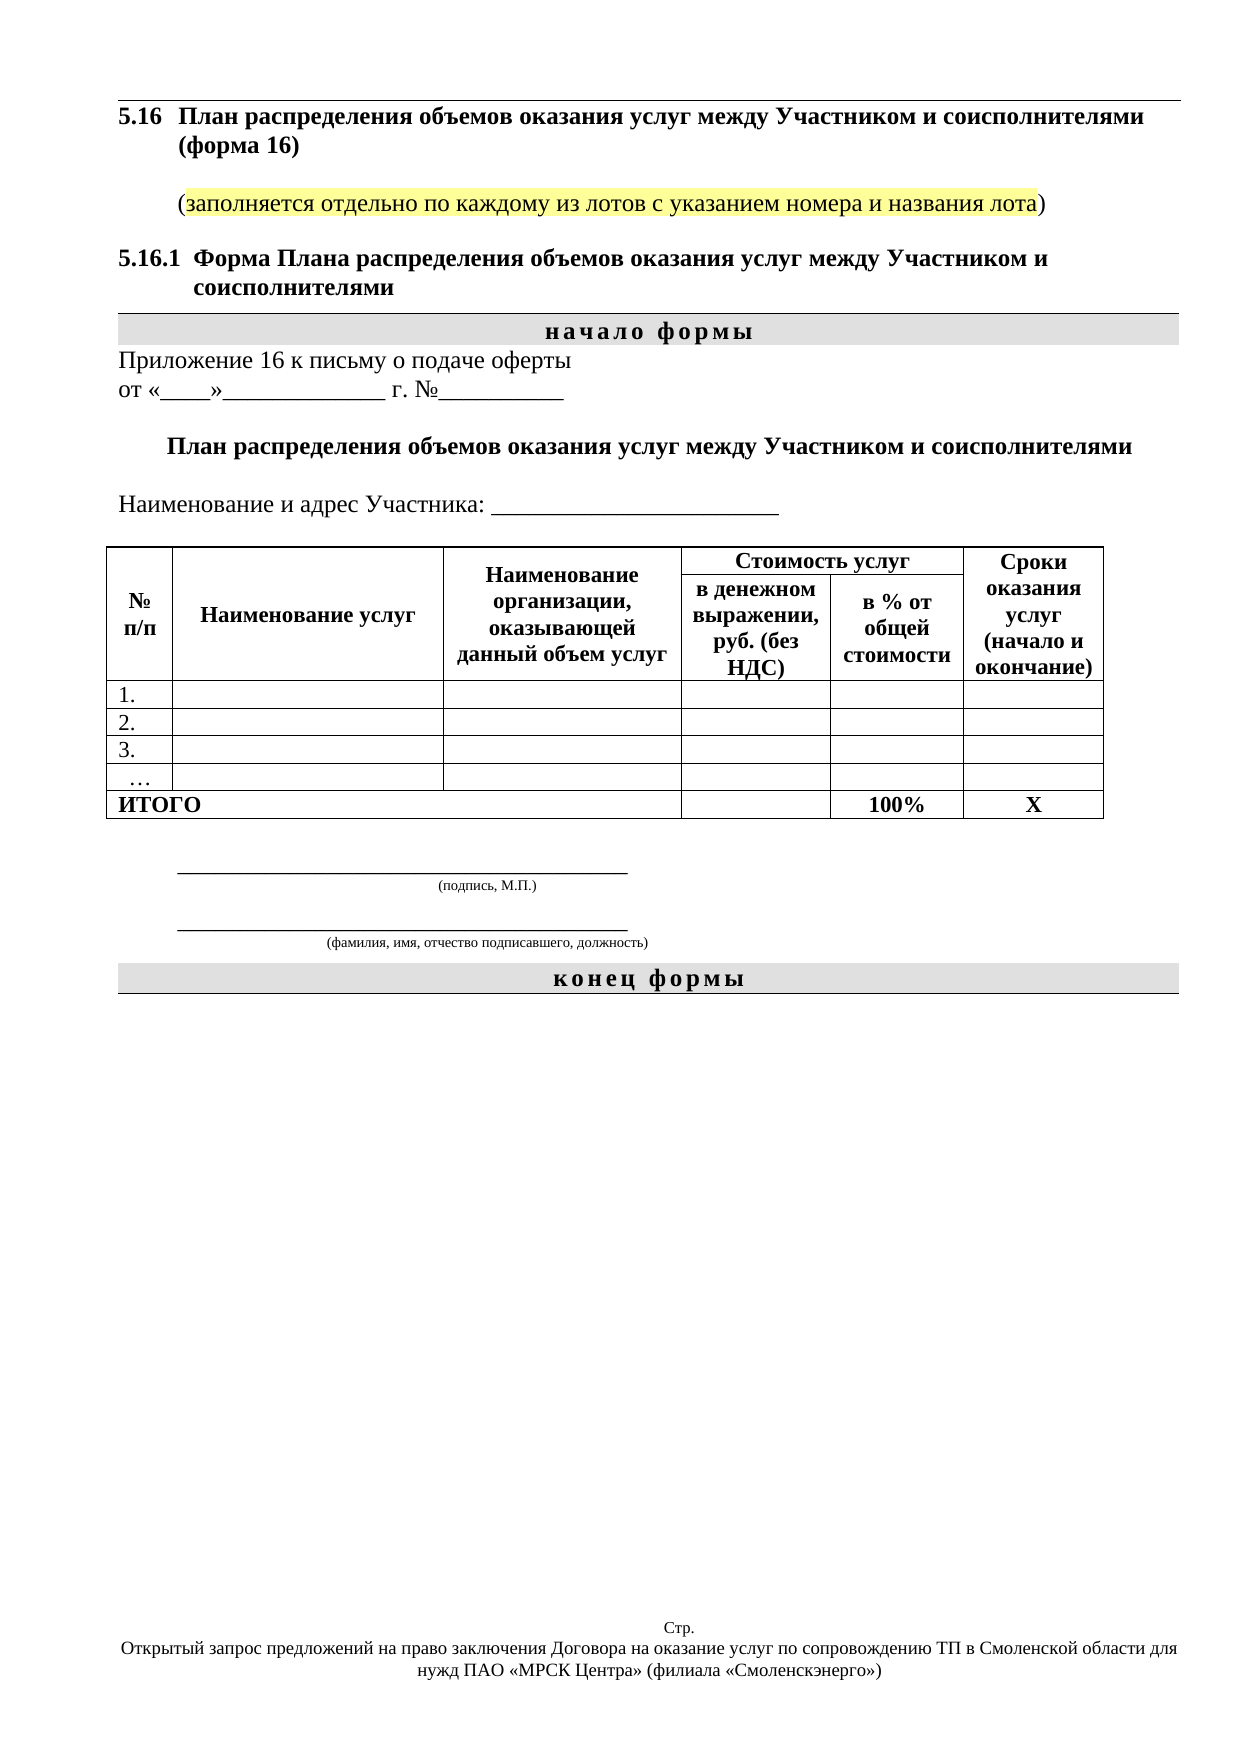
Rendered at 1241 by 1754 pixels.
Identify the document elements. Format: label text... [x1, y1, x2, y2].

table_cell Х [964, 791, 1103, 818]
text ____________________________________ [118, 905, 1181, 934]
table_cell [682, 681, 830, 708]
text (подпись, М.П.) [118, 876, 797, 905]
table_cell в денежном выражении, руб. (без НДС) [682, 575, 830, 680]
table_cell в % от общей стоимости [831, 575, 963, 680]
text начало формы [118, 314, 1179, 345]
table_header Наименование услуг [173, 548, 443, 680]
table_cell 100% [831, 791, 963, 818]
table_header Наименование организации, оказывающей данный объем услуг [444, 548, 681, 680]
table_cell [831, 681, 963, 708]
table_cell [964, 764, 1103, 790]
subtitle План распределения объемов оказания услуг между Участником и соисполнителями (форма 16) [118, 101, 1181, 158]
text План распределения объемов оказания услуг между Участником и соисполнителями [118, 431, 1181, 460]
table_header Сроки оказания услуг (начало и окончание) [964, 548, 1103, 680]
table_header Стоимость услуг [682, 548, 963, 574]
table_cell [831, 736, 963, 762]
table_cell [173, 736, 443, 762]
table_cell [682, 709, 830, 735]
table_cell [107, 736, 172, 762]
table_cell ИТОГО [107, 791, 681, 818]
table_cell [682, 764, 830, 790]
table_cell [444, 736, 681, 762]
table_cell [107, 681, 172, 708]
table_cell [444, 681, 681, 708]
table_cell [682, 736, 830, 762]
table_cell [173, 764, 443, 790]
table_cell [682, 791, 830, 818]
table_cell [831, 709, 963, 735]
text (фамилия, имя, отчество подписавшего, должность) [118, 934, 797, 963]
text Наименование и адрес Участника: _______________________ [118, 489, 1181, 518]
table_cell [173, 709, 443, 735]
table_cell … [107, 764, 172, 790]
table_cell [107, 709, 172, 735]
table_cell [964, 681, 1103, 708]
table_cell [444, 709, 681, 735]
table_cell [831, 764, 963, 790]
text Приложение 16 к письму о подаче оферты от «____»_____________ г. №__________ [118, 345, 1181, 403]
table_cell [444, 764, 681, 790]
subtitle Форма Плана распределения объемов оказания услуг между Участником и соисполнителями [118, 243, 1181, 301]
table_cell [964, 709, 1103, 735]
table_cell [173, 681, 443, 708]
text ____________________________________ [118, 848, 1181, 876]
table_header № п/п [107, 548, 172, 680]
table_cell [964, 736, 1103, 762]
text конец формы [118, 963, 1179, 993]
